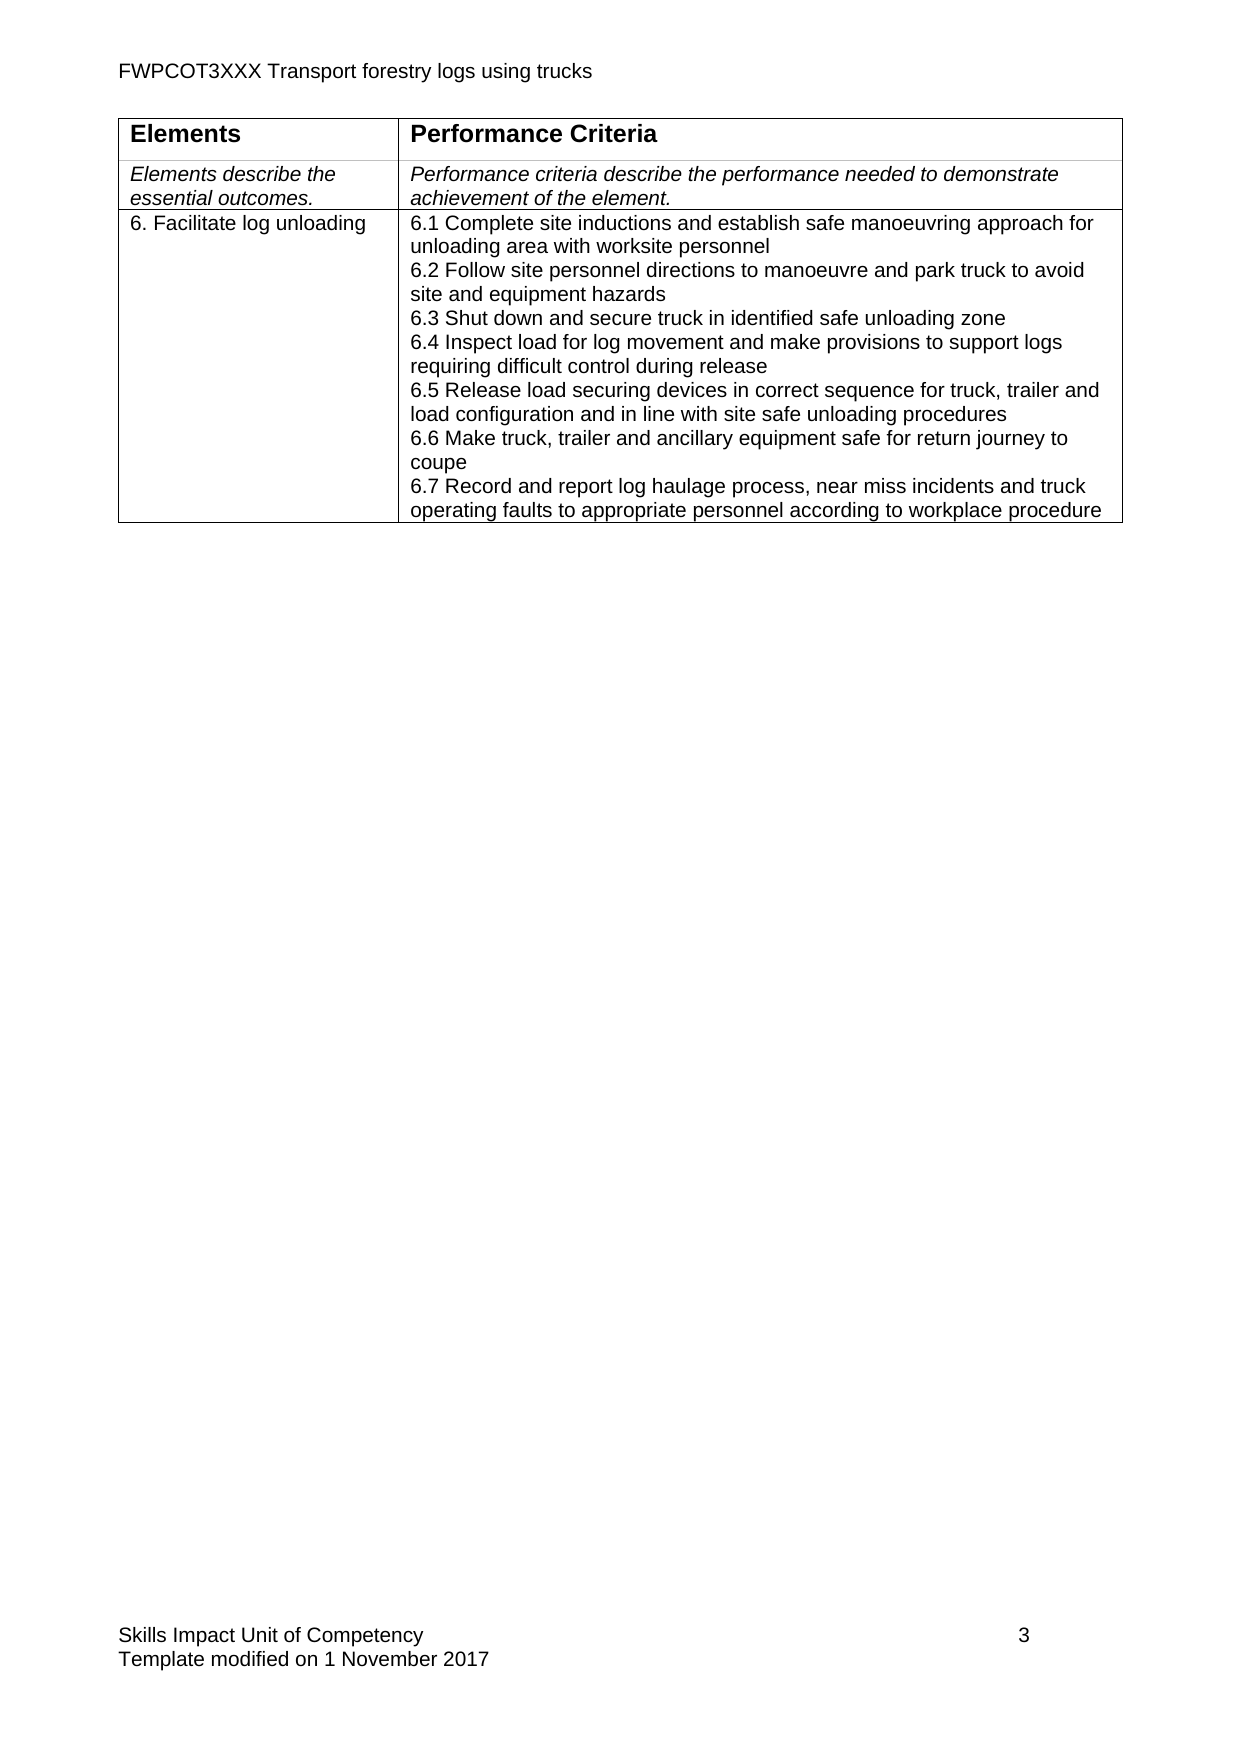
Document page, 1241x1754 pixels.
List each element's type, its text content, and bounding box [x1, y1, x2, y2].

table_header Performance Criteria [399, 119, 1122, 160]
table_cell 6.1 Complete site inductions and establish safe manoeuvring approach for unloading area with worksite personnel 6.2 Follow site personnel directions to manoeuvre and park truck to avoid site and equipment hazards 6.3 Shut down and secure truck in identified safe unloading zone 6.4 Inspect load for log movement and make provisions to support logs requiring difficult control during release 6.5 Release load securing devices in correct sequence for truck, trailer and load configuration and in line with site safe unloading procedures 6.6 Make truck, trailer and ancillary equipment safe for return journey to coupe 6.7 Record and report log haulage process, near miss incidents and truck operating faults to appropriate personnel according to workplace procedure [399, 210, 1122, 522]
table_cell Elements describe the essential outcomes. [119, 161, 398, 209]
table_header Elements [119, 119, 398, 160]
table_cell Performance criteria describe the performance needed to demonstrate achievement of the element. [399, 161, 1122, 209]
table_cell 6. Facilitate log unloading [119, 210, 398, 522]
